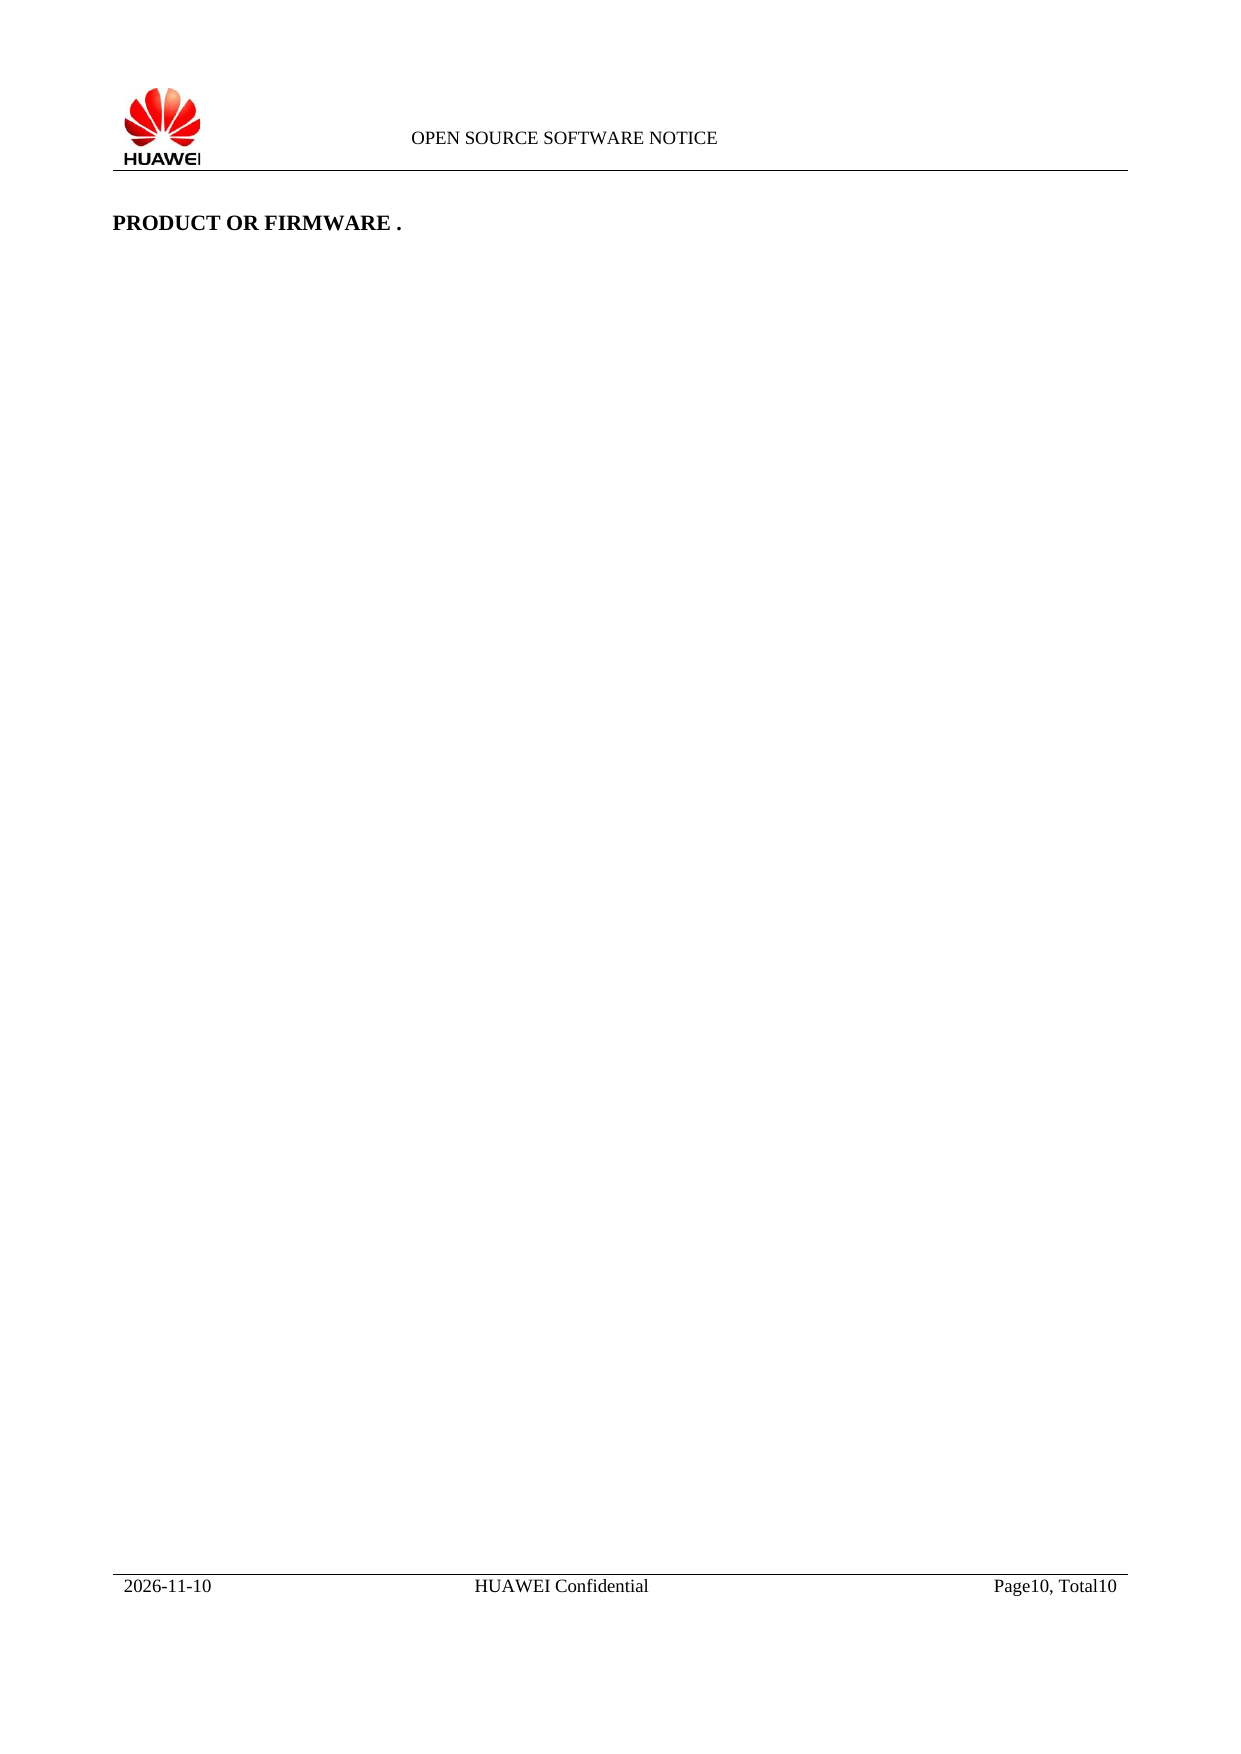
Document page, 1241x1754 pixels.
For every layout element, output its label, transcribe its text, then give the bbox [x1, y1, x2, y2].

text This offer is valid for three years from the moment we distributed the product or firmware . [112, 206, 1128, 239]
picture [124, 88, 201, 165]
